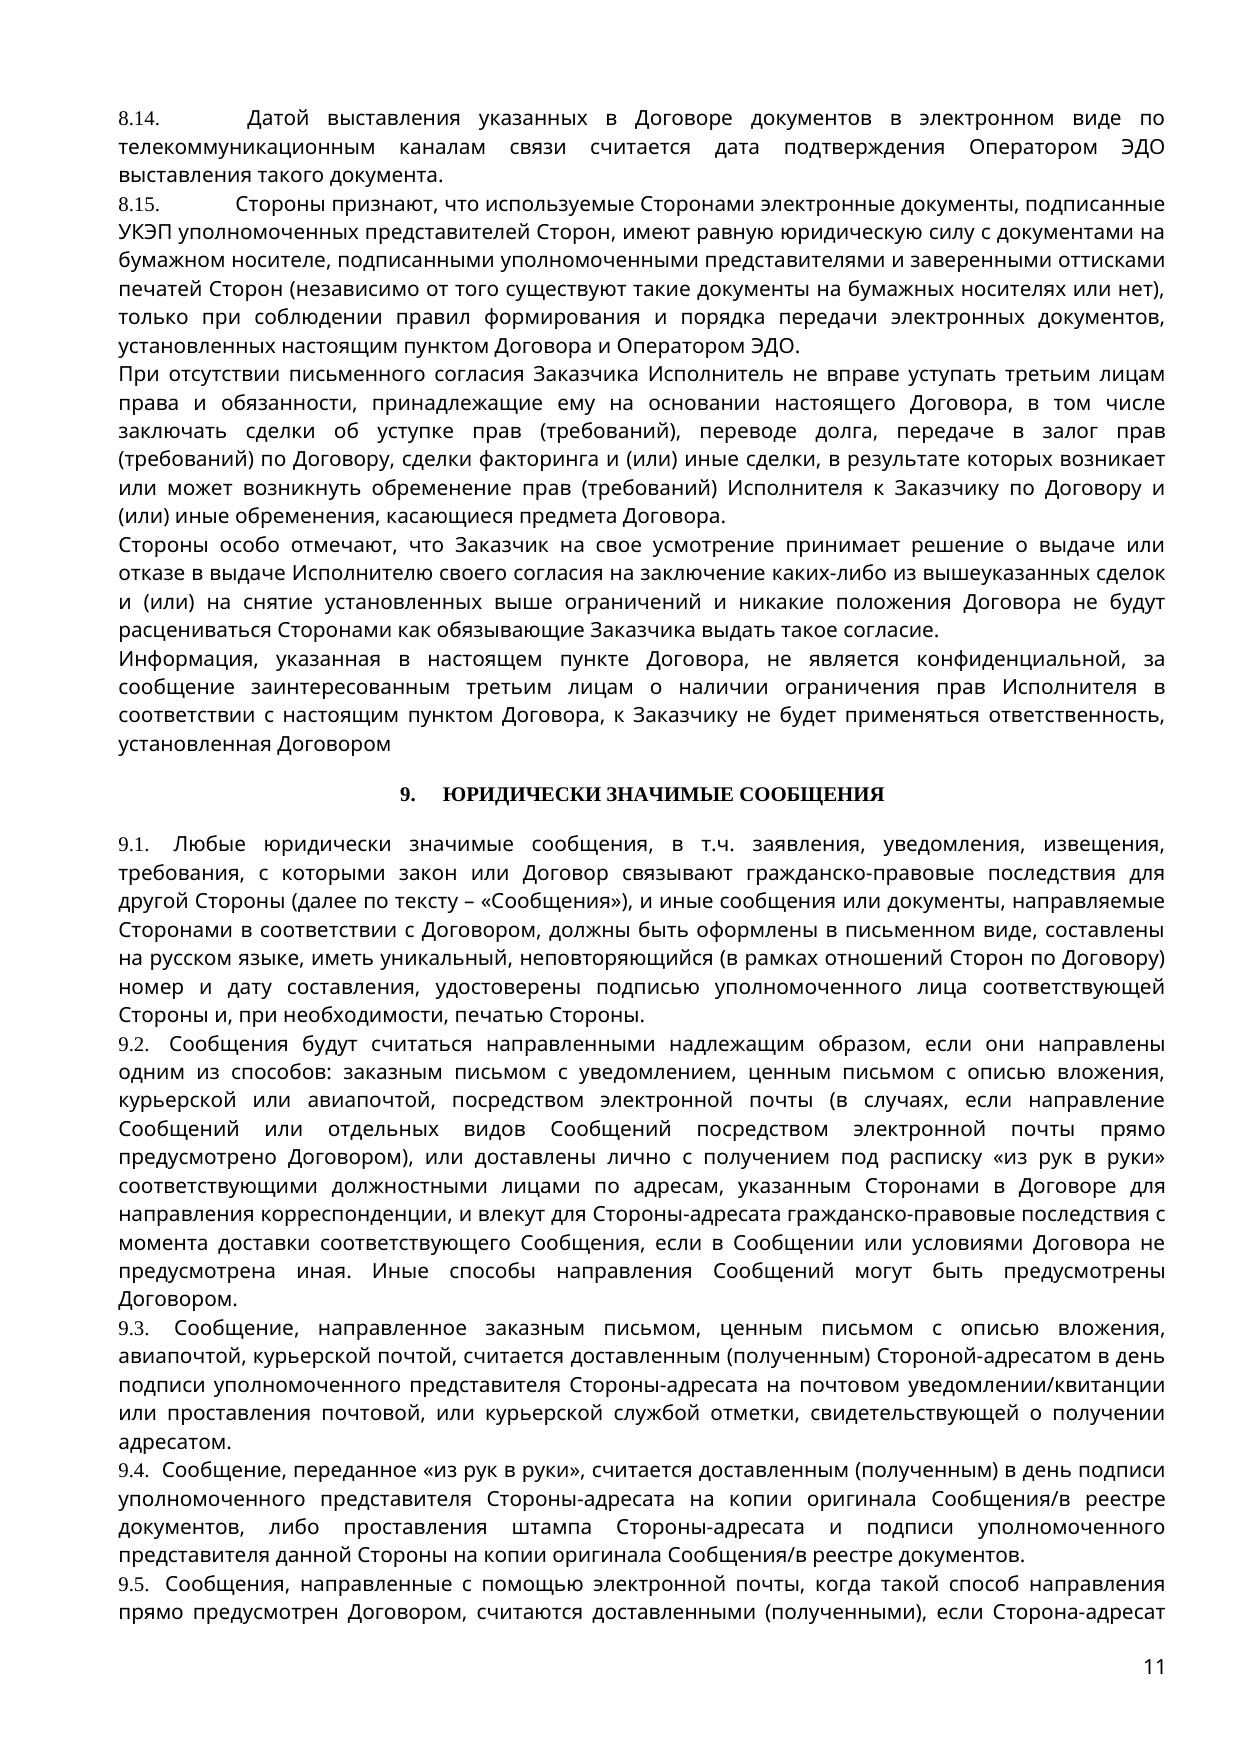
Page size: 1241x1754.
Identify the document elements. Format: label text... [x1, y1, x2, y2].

text Стороны особо отмечают, что Заказчик на свое усмотрение принимает решение о выдаче или отказе в выдаче Исполнителю своего согласия на заключение каких-либо из вышеуказанных сделок и (или) на снятие установленных выше ограничений и никакие положения Договора не будут расцениваться Сторонами как обязывающие Заказчика выдать такое согласие. [118, 530, 1167, 644]
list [118, 1569, 1167, 1626]
list Любые юридически значимые сообщения, в т.ч. заявления, уведомления, извещения, требования, с которыми закон или Договор связывают гражданско-правовые последствия для другой Стороны (далее по тексту – «Сообщения»), и иные сообщения или документы, направляемые Сторонами в соответствии с Договором, должны быть оформлены в письменном виде, составлены на русском языке, иметь уникальный, неповторяющийся (в рамках отношений Сторон по Договору) номер и дату составления, удостоверены подписью уполномоченного лица соответствующей Стороны и, при необходимости, печатью Стороны. [118, 829, 1167, 1029]
text Информация, указанная в настоящем пункте Договора, не является конфиденциальной, за сообщение заинтересованным третьим лицам о наличии ограничения прав Исполнителя в соответствии с настоящим пунктом Договора, к Заказчику не будет применяться ответственность, установленная Договором [118, 644, 1167, 757]
list Стороны признают, что используемые Сторонами электронные документы, подписанные УКЭП уполномоченных представителей Сторон, имеют равную юридическую силу с документами на бумажном носителе, подписанными уполномоченными представителями и заверенными оттисками печатей Сторон (независимо от того существуют такие документы на бумажных носителях или нет), только при соблюдении правил формирования и порядка передачи электронных документов, установленных настоящим пунктом Договора и Оператором ЭДО. [118, 189, 1167, 359]
list Сообщение, направленное заказным письмом, ценным письмом с описью вложения, авиапочтой, курьерской почтой, считается доставленным (полученным) Стороной-адресатом в день подписи уполномоченного представителя Стороны-адресата на почтовом уведомлении/квитанции или проставления почтовой, или курьерской службой отметки, свидетельствующей о получении адресатом. [118, 1313, 1167, 1455]
list Датой выставления указанных в Договоре документов в электронном виде по телекоммуникационным каналам связи считается дата подтверждения Оператором ЭДО выставления такого документа. [118, 103, 1167, 189]
list Сообщение, переданное «из рук в руки», считается доставленным (полученным) в день подписи уполномоченного представителя Стороны-адресата на копии оригинала Сообщения/в реестре документов, либо проставления штампа Стороны-адресата и подписи уполномоченного представителя данной Стороны на копии оригинала Сообщения/в реестре документов. [118, 1455, 1167, 1569]
list Сообщения будут считаться направленными надлежащим образом, если они направлены одним из способов: заказным письмом с уведомлением, ценным письмом с описью вложения, курьерской или авиапочтой, посредством электронной почты (в случаях, если направление Сообщений или отдельных видов Сообщений посредством электронной почты прямо предусмотрено Договором), или доставлены лично с получением под расписку «из рук в руки» соответствующими должностными лицами по адресам, указанным Сторонами в Договоре для направления корреспонденции, и влекут для Стороны-адресата гражданско-правовые последствия с момента доставки соответствующего Сообщения, если в Сообщении или условиями Договора не предусмотрена иная. Иные способы направления Сообщений могут быть предусмотрены Договором. [118, 1029, 1167, 1313]
text При отсутствии письменного согласия Заказчика Исполнитель не вправе уступать третьим лицам права и обязанности, принадлежащие ему на основании настоящего Договора, в том числе заключать сделки об уступке прав (требований), переводе долга, передаче в залог прав (требований) по Договору, сделки факторинга и (или) иные сделки, в результате которых возникает или может возникнуть обременение прав (требований) Исполнителя к Заказчику по Договору и (или) иные обременения, касающиеся предмета Договора. [118, 359, 1167, 530]
list ЮРИДИЧЕСКИ ЗНАЧИМЫЕ СООБЩЕНИЯ [118, 781, 1167, 806]
